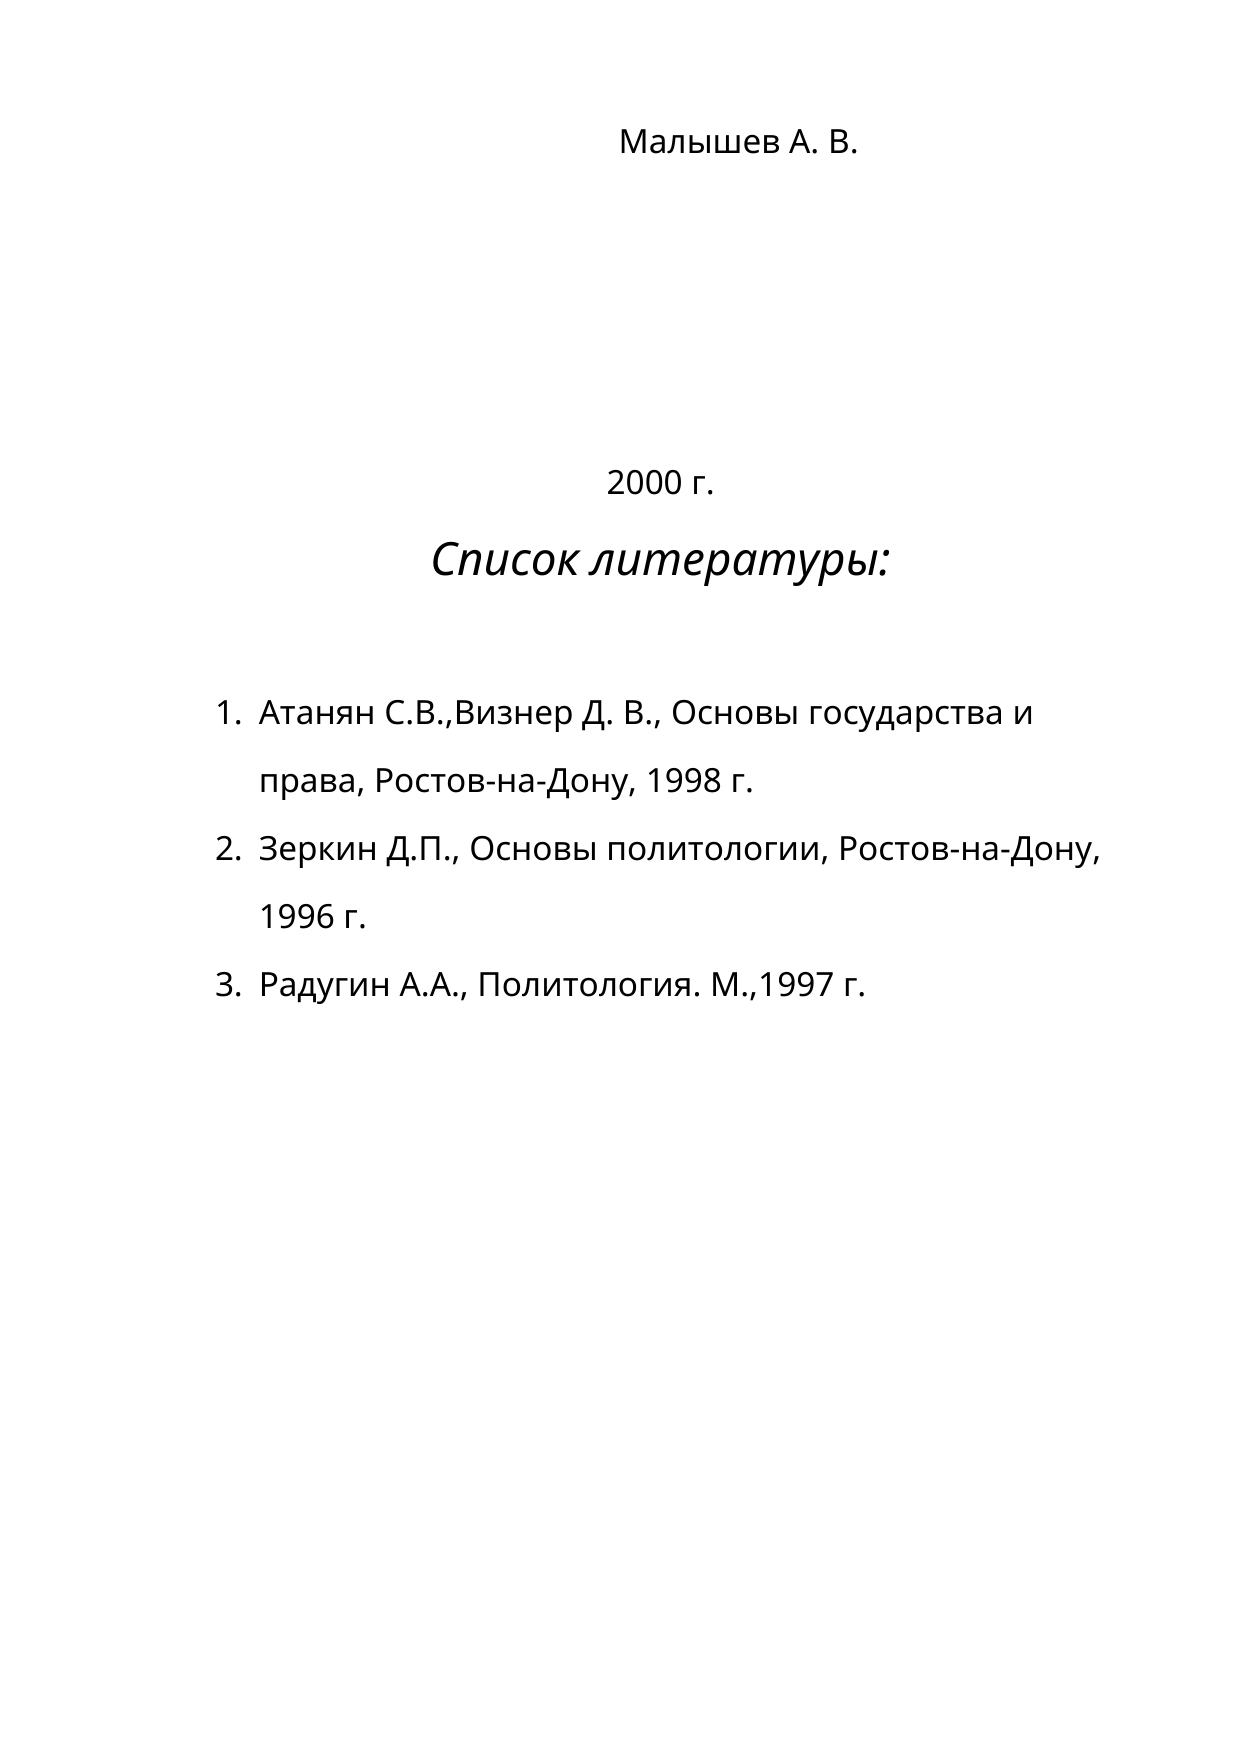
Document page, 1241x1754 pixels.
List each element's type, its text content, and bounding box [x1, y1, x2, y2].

text 2000 г. [177, 459, 1144, 504]
list Зеркин Д.П., Основы политологии, Ростов-на-Дону, 1996 г. [215, 825, 1144, 938]
list Радугин А.А., Политология. М.,1997 г. [215, 961, 1144, 1006]
text Список литературы: [177, 527, 1144, 589]
text Малышев А. В. [177, 118, 1144, 163]
list Атанян С.В.,Визнер Д. В., Основы государства и права, Ростов-на-Дону, 1998 г. [215, 688, 1144, 802]
